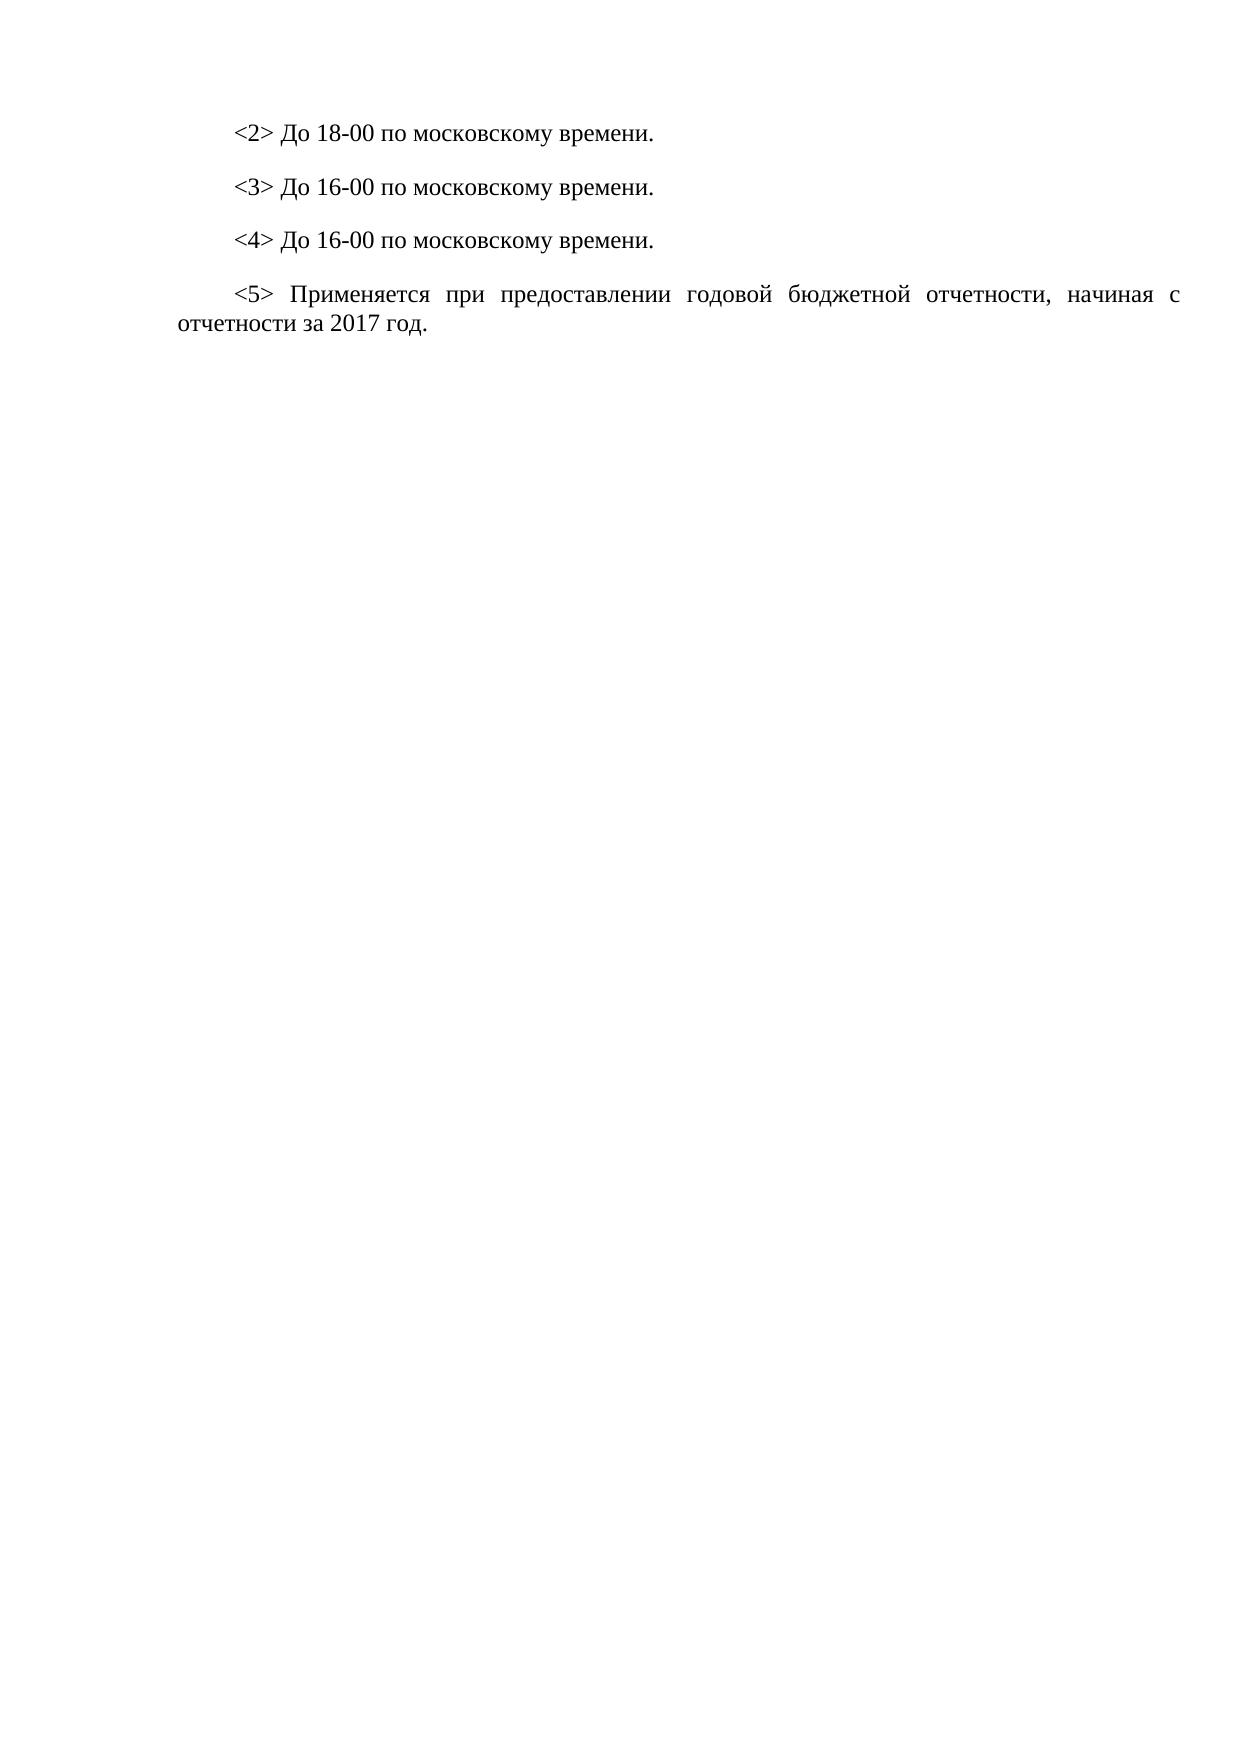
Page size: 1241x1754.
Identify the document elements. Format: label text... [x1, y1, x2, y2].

text <4> До 16-00 по московскому времени. [177, 226, 1181, 254]
text <5> Применяется при предоставлении годовой бюджетной отчетности, начиная с отчетности за 2017 год. [177, 279, 1181, 337]
text <2> До 18-00 по московскому времени. [177, 118, 1181, 147]
text <3> До 16-00 по московскому времени. [177, 172, 1181, 201]
